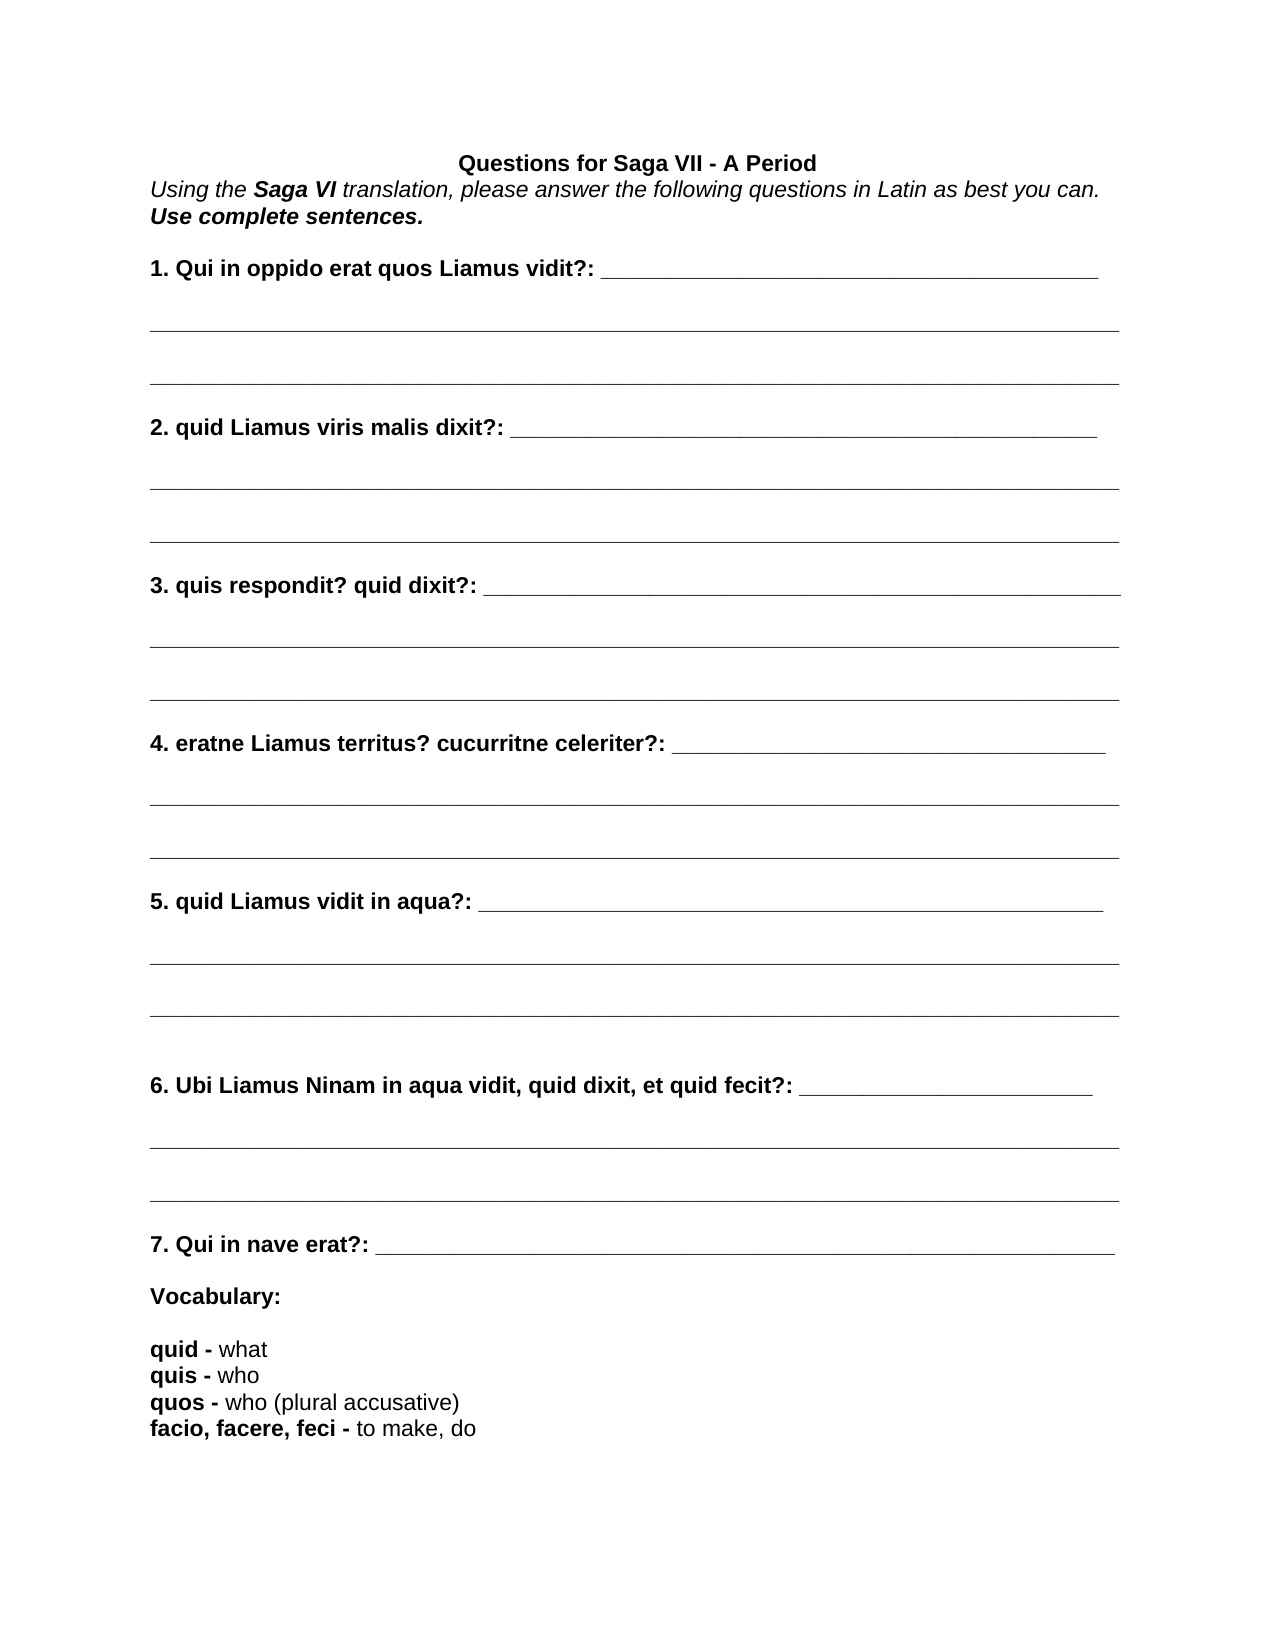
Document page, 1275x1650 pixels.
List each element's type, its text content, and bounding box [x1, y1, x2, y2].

text Questions for Saga VII - A Period [150, 150, 1125, 176]
text ____________________________________________________________________________ [150, 835, 1125, 862]
text facio, facere, feci - to make, do [150, 1415, 1125, 1441]
text ____________________________________________________________________________ [150, 782, 1125, 809]
text ____________________________________________________________________________ [150, 677, 1125, 703]
text ____________________________________________________________________________ [150, 1125, 1125, 1151]
text ____________________________________________________________________________ [150, 308, 1125, 334]
text 1. Qui in oppido erat quos Liamus vidit?: _______________________________________ [150, 255, 1125, 282]
text Using the Saga VI translation, please answer the following questions in Latin as best you can. Use complete sentences. [150, 176, 1125, 229]
text ____________________________________________________________________________ [150, 519, 1125, 545]
text Vocabulary: [150, 1283, 1125, 1309]
text 4. eratne Liamus territus? cucurritne celeriter?: __________________________________ [150, 730, 1125, 756]
text ____________________________________________________________________________ [150, 361, 1125, 387]
text quid - what [150, 1336, 1125, 1362]
text ____________________________________________________________________________ [150, 466, 1125, 493]
text 5. quid Liamus vidit in aqua?: _________________________________________________ [150, 888, 1125, 914]
text 7. Qui in nave erat?: __________________________________________________________ [150, 1231, 1125, 1257]
text quis - who [150, 1362, 1125, 1389]
text quos - who (plural accusative) [150, 1389, 1125, 1415]
text ____________________________________________________________________________ [150, 993, 1125, 1020]
text 6. Ubi Liamus Ninam in aqua vidit, quid dixit, et quid fecit?: _______________________ [150, 1072, 1125, 1099]
text ____________________________________________________________________________ [150, 624, 1125, 651]
text ____________________________________________________________________________ [150, 941, 1125, 967]
text 3. quis respondit? quid dixit?: __________________________________________________ [150, 572, 1125, 598]
text 2. quid Liamus viris malis dixit?: ______________________________________________ [150, 413, 1125, 440]
text ____________________________________________________________________________ [150, 1178, 1125, 1204]
